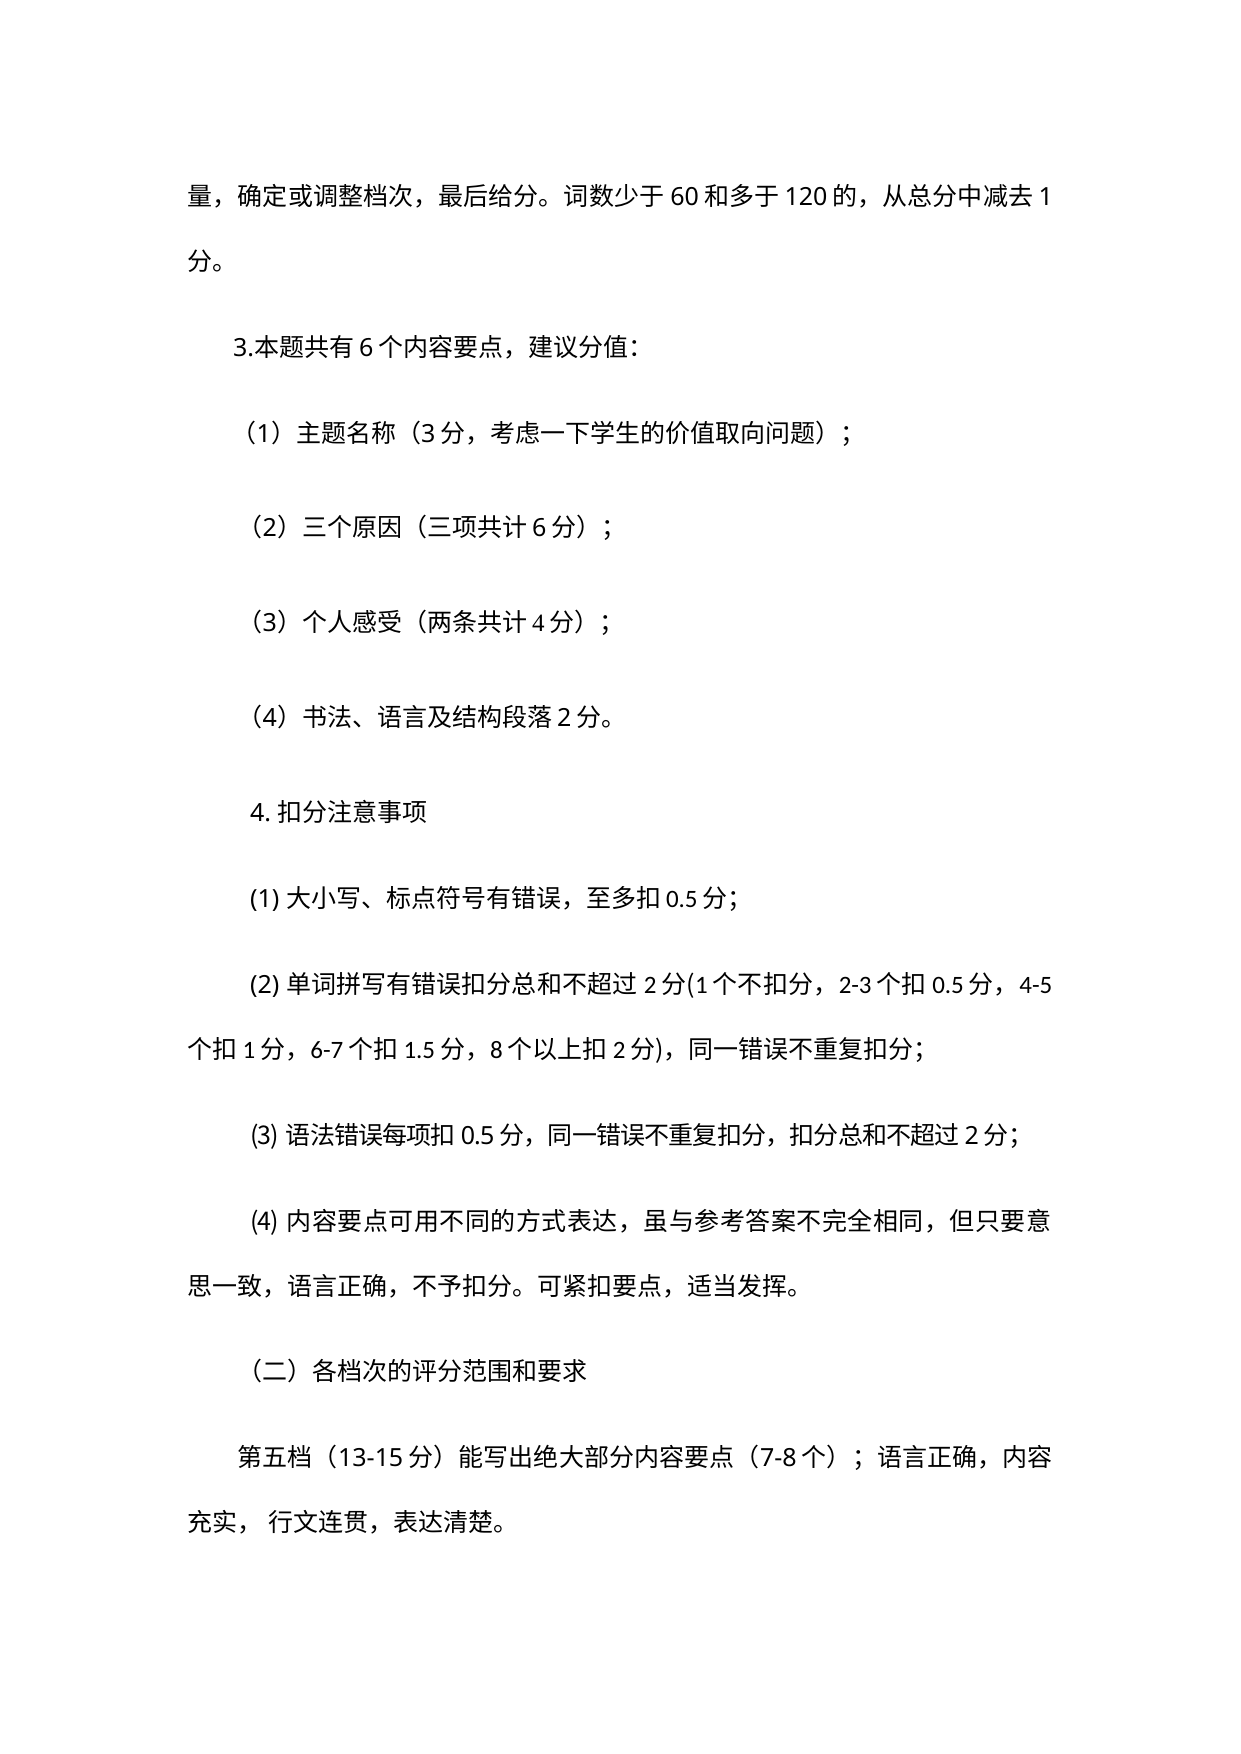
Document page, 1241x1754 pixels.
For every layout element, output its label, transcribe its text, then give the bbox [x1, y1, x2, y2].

text 第五档（13-15分）能写出绝大部分内容要点（7-8个）；语言正确，内容充实， 行文连贯，表达清楚。 [187, 1423, 1053, 1553]
list （3）个人感受（两条共计4分）； [187, 588, 1053, 653]
text (1) 大小写、标点符号有错误，至多扣0.5分； [187, 864, 1053, 929]
text (4) 内容要点可用不同的方式表达，虽与参考答案不完全相同，但只要意思一致，语言正确，不予扣分。可紧扣要点，适当发挥。 [187, 1187, 1053, 1317]
list （4）书法、语言及结构段落2分。 [187, 683, 1053, 748]
text 量，确定或调整档次，最后给分。词数少于60和多于120的，从总分中减去1分。 [187, 162, 1053, 292]
text （2）三个原因（三项共计6分）； [187, 493, 1053, 558]
text (2) 单词拼写有错误扣分总和不超过2分(1个不扣分，2-3个扣0.5分，4-5个扣1分，6-7个扣1.5分，8个以上扣2分)，同一错误不重复扣分； [187, 950, 1053, 1080]
text （1）主题名称（3分，考虑一下学生的价值取向问题）； [187, 399, 1053, 464]
text （二）各档次的评分范围和要求 [187, 1337, 1053, 1402]
text 3.本题共有6个内容要点，建议分值： [187, 313, 1053, 378]
text 4. 扣分注意事项 [187, 778, 1053, 843]
text (3) 语法错误每项扣0.5分，同一错误不重复扣分，扣分总和不超过2分； [187, 1101, 1053, 1166]
